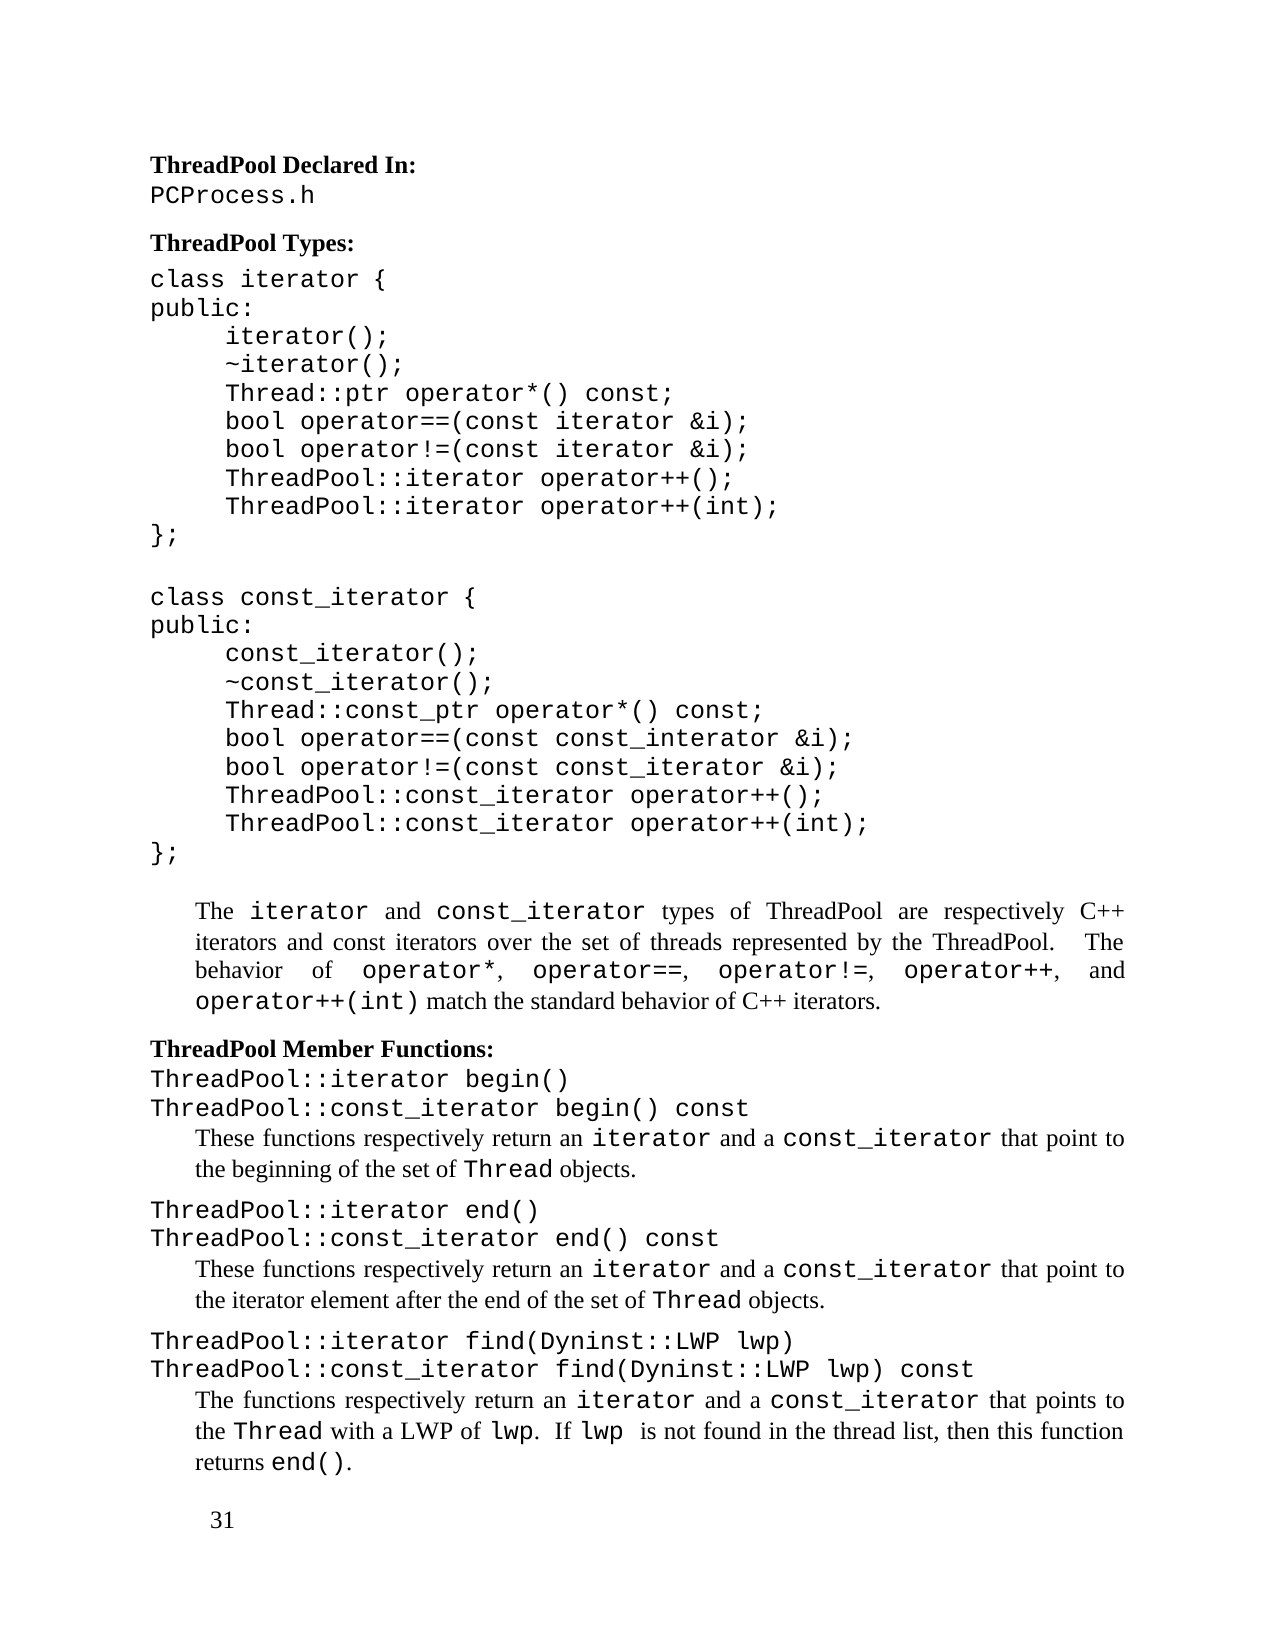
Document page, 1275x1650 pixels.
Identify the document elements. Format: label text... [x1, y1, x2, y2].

text }; [150, 839, 1125, 868]
text These functions respectively return an iterator and a const_iterator that point to the iterator element after the end of the set of Thread objects. [195, 1254, 1125, 1316]
text bool operator==(const const_interator &i); [150, 726, 1125, 754]
text ThreadPool::iterator operator++(); [150, 465, 1125, 493]
text The functions respectively return an iterator and a const_iterator that points to the Thread with a LWP of lwp. If lwp is not found in the thread list, then this function returns end(). [195, 1385, 1125, 1478]
text These functions respectively return an iterator and a const_iterator that point to the beginning of the set of Thread objects. [195, 1123, 1125, 1185]
subtitle ThreadPool Member Functions: [150, 1034, 1125, 1063]
text ThreadPool::iterator find(Dyninst::LWP lwp) [150, 1328, 1125, 1357]
text iterator(); [150, 323, 1125, 352]
text bool operator==(const iterator &i); [150, 408, 1125, 437]
text ThreadPool::const_iterator operator++(); [150, 783, 1125, 811]
text The iterator and const_iterator types of ThreadPool are respectively C++ iterators and const iterators over the set of threads represented by the ThreadPool. The behavior of operator*, operator==, operator!=, operator++, and operator++(int) match the standard behavior of C++ iterators. [195, 896, 1125, 1017]
text class const_iterator { [150, 578, 1125, 613]
text ThreadPool::const_iterator operator++(int); [150, 811, 1125, 839]
subtitle ThreadPool Declared In: [150, 150, 1125, 179]
text bool operator!=(const const_iterator &i); [150, 754, 1125, 783]
text Thread::const_ptr operator*() const; [150, 698, 1125, 726]
text public: [150, 295, 1125, 323]
text ThreadPool::const_iterator find(Dyninst::LWP lwp) const [150, 1357, 1125, 1385]
text bool operator!=(const iterator &i); [150, 437, 1125, 465]
text ~iterator(); [150, 352, 1125, 380]
text ThreadPool::iterator operator++(int); [150, 493, 1125, 522]
text public: [150, 613, 1125, 641]
text ThreadPool::const_iterator begin() const [150, 1095, 1125, 1123]
text Thread::ptr operator*() const; [150, 380, 1125, 408]
text ThreadPool::iterator begin() [150, 1067, 1125, 1095]
text ThreadPool::iterator end() [150, 1198, 1125, 1226]
text }; [150, 522, 1125, 550]
text const_iterator(); [150, 641, 1125, 669]
subtitle ThreadPool Types: [150, 228, 1125, 257]
text class iterator { [150, 261, 1125, 295]
text ~const_iterator(); [150, 669, 1125, 698]
text PCProcess.h [150, 183, 1125, 211]
text ThreadPool::const_iterator end() const [150, 1226, 1125, 1254]
